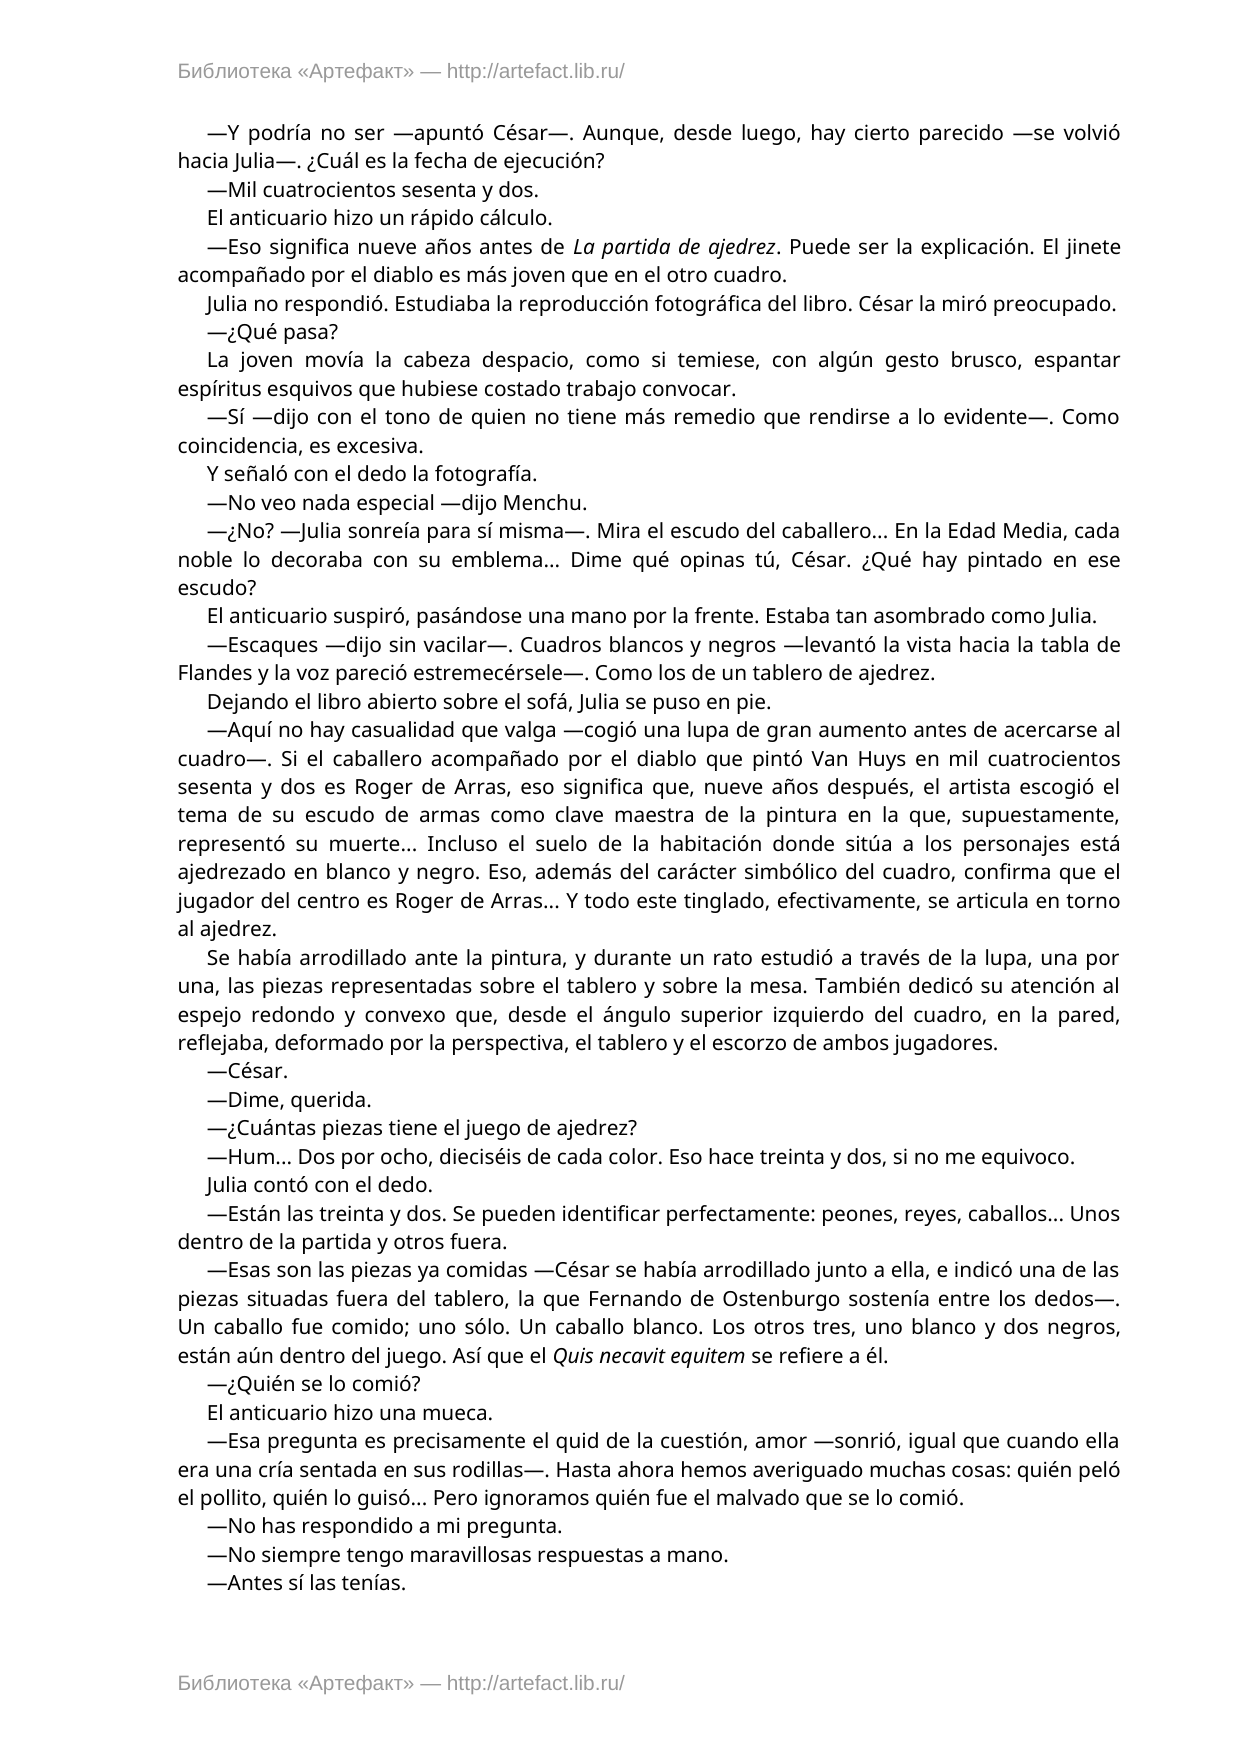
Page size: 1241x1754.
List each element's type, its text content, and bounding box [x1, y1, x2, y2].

text —César. [177, 1057, 1122, 1085]
text El anticuario suspiró, pasándose una mano por la frente. Estaba tan asombrado como Julia. [177, 602, 1122, 630]
text Julia no respondió. Estudiaba la reproducción fotográfica del libro. César la miró preocupado. [177, 289, 1122, 317]
text —No has respondido a mi pregunta. [177, 1512, 1122, 1540]
text —Y podría no ser —apuntó César—. Aunque, desde luego, hay cierto parecido —se volvió hacia Julia—. ¿Cuál es la fecha de ejecución? [177, 118, 1122, 175]
text —Esas son las piezas ya comidas —César se había arrodillado junto a ella, e indicó una de las piezas situadas fuera del tablero, la que Fernando de Ostenburgo sostenía entre los dedos—. Un caballo fue comido; uno sólo. Un caballo blanco. Los otros tres, uno blanco y dos negros, están aún dentro del juego. Así que el Quis necavit equitem se refiere a él. [177, 1256, 1122, 1369]
text —Aquí no hay casualidad que valga —cogió una lupa de gran aumento antes de acercarse al cuadro—. Si el caballero acompañado por el diablo que pintó Van Huys en mil cuatrocientos sesenta y dos es Roger de Arras, eso significa que, nueve años después, el artista escogió el tema de su escudo de armas como clave maestra de la pintura en la que, supuestamente, representó su muerte... Incluso el suelo de la habitación donde sitúa a los personajes está ajedrezado en blanco y negro. Eso, además del carácter simbólico del cuadro, confirma que el jugador del centro es Roger de Arras... Y todo este tinglado, efectivamente, se articula en torno al ajedrez. [177, 715, 1122, 943]
text —Están las treinta y dos. Se pueden identificar perfectamente: peones, reyes, caballos... Unos dentro de la partida y otros fuera. [177, 1199, 1122, 1256]
text —Hum... Dos por ocho, dieciséis de cada color. Eso hace treinta y dos, si no me equivoco. [177, 1142, 1122, 1170]
text —¿No? —Julia sonreía para sí misma—. Mira el escudo del caballero... En la Edad Media, cada noble lo decoraba con su emblema... Dime qué opinas tú, César. ¿Qué hay pintado en ese escudo? [177, 516, 1122, 602]
text El anticuario hizo una mueca. [177, 1398, 1122, 1426]
text Y señaló con el dedo la fotografía. [177, 459, 1122, 488]
text —Sí —dijo con el tono de quien no tiene más remedio que rendirse a lo evidente—. Como coincidencia, es excesiva. [177, 402, 1122, 459]
text —Mil cuatrocientos sesenta y dos. [177, 175, 1122, 203]
text La joven movía la cabeza despacio, como si temiese, con algún gesto brusco, espantar espíritus esquivos que hubiese costado trabajo convocar. [177, 346, 1122, 402]
text —No veo nada especial —dijo Menchu. [177, 488, 1122, 516]
text —¿Cuántas piezas tiene el juego de ajedrez? [177, 1113, 1122, 1142]
text —Escaques —dijo sin vacilar—. Cuadros blancos y negros —levantó la vista hacia la tabla de Flandes y la voz pareció estremecérsele—. Como los de un tablero de ajedrez. [177, 630, 1122, 687]
text —No siempre tengo maravillosas respuestas a mano. [177, 1540, 1122, 1568]
text El anticuario hizo un rápido cálculo. [177, 203, 1122, 232]
text —Antes sí las tenías. [177, 1568, 1122, 1597]
text —Eso significa nueve años antes de La partida de ajedrez. Puede ser la explicación. El jinete acompañado por el diablo es más joven que en el otro cuadro. [177, 232, 1122, 289]
text —¿Quién se lo comió? [177, 1369, 1122, 1398]
text —Esa pregunta es precisamente el quid de la cuestión, amor —sonrió, igual que cuando ella era una cría sentada en sus rodillas—. Hasta ahora hemos averiguado muchas cosas: quién peló el pollito, quién lo guisó... Pero ignoramos quién fue el malvado que se lo comió. [177, 1426, 1122, 1512]
text Dejando el libro abierto sobre el sofá, Julia se puso en pie. [177, 687, 1122, 715]
text —Dime, querida. [177, 1085, 1122, 1113]
text —¿Qué pasa? [177, 317, 1122, 346]
text Julia contó con el dedo. [177, 1170, 1122, 1199]
text Se había arrodillado ante la pintura, y durante un rato estudió a través de la lupa, una por una, las piezas representadas sobre el tablero y sobre la mesa. También dedicó su atención al espejo redondo y convexo que, desde el ángulo superior izquierdo del cuadro, en la pared, reflejaba, deformado por la perspectiva, el tablero y el escorzo de ambos jugadores. [177, 943, 1122, 1057]
